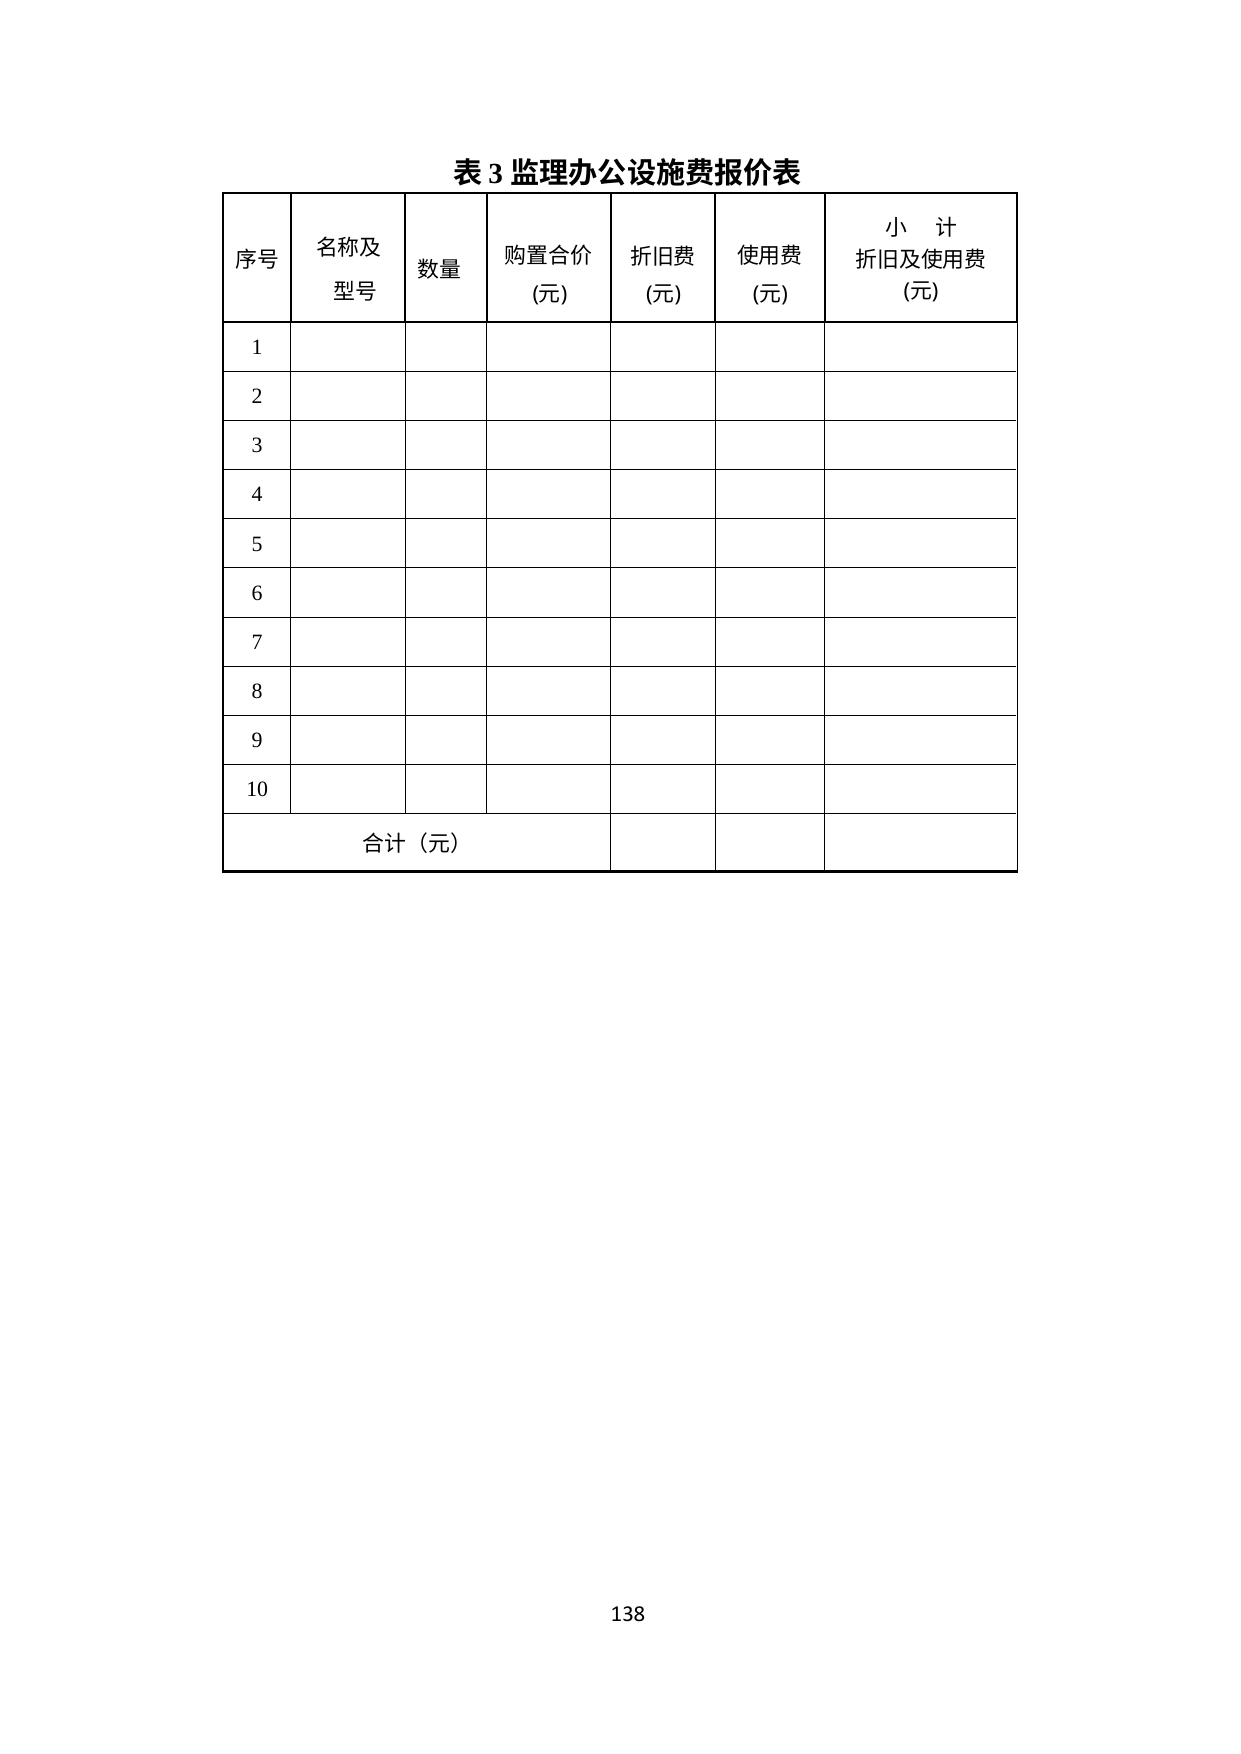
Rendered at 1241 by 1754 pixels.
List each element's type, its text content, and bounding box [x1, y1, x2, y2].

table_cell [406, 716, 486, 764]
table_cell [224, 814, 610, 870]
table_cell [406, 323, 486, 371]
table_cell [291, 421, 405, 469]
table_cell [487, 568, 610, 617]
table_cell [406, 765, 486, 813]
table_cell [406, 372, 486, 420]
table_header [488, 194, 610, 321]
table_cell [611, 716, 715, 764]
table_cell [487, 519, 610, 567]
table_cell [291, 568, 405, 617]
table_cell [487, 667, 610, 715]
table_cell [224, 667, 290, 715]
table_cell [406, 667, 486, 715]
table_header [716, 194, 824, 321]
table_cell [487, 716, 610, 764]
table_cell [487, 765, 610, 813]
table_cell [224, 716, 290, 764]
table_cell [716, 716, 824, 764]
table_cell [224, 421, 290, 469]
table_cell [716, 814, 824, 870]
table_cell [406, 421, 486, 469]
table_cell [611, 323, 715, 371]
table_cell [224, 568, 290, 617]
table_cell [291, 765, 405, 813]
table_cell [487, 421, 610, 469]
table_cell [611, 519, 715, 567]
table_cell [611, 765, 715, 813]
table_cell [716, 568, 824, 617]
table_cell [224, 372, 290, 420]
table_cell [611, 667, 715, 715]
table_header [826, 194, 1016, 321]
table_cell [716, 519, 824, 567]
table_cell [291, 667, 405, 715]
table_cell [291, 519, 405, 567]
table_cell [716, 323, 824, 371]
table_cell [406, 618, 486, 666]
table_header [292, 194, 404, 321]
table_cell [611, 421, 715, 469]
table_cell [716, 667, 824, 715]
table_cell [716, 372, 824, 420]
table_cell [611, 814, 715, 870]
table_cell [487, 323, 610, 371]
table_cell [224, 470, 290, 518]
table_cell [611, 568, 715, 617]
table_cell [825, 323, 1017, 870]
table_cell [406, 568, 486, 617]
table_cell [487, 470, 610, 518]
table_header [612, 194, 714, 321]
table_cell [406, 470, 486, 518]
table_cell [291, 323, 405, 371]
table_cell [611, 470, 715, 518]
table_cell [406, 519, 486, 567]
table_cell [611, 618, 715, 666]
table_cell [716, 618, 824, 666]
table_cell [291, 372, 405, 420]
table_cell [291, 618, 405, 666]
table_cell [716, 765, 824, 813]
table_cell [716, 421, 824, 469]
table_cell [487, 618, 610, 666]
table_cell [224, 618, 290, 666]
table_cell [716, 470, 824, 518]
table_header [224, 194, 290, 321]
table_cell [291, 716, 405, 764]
text 表3 监理办公设施费报价表 [188, 150, 1052, 192]
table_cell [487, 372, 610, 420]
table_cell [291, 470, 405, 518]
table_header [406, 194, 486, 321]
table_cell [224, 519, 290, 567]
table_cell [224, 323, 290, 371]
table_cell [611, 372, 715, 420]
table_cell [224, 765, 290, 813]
